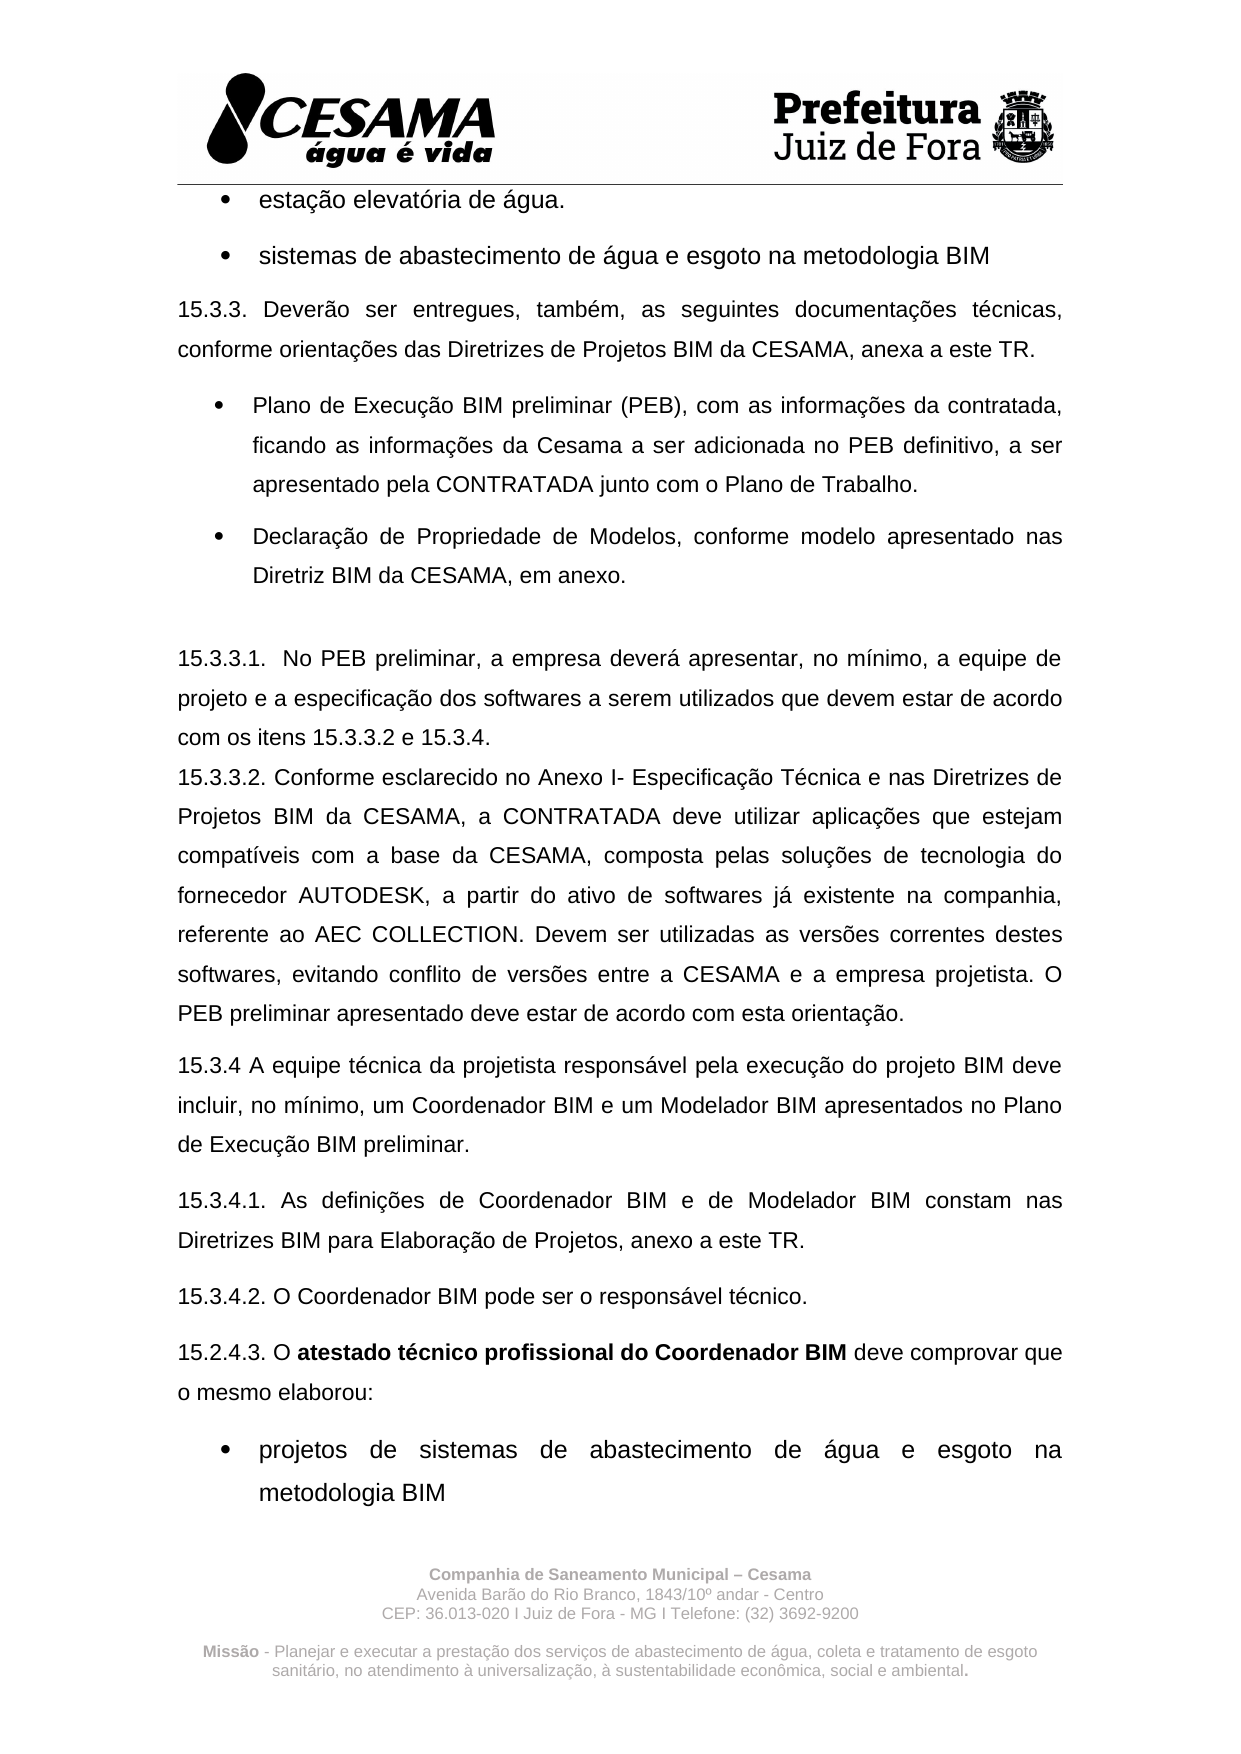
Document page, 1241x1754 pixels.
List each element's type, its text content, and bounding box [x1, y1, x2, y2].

list Plano de Execução BIM preliminar (PEB), com as informações da contratada, ficando as informações da Cesama a ser adicionada no PEB definitivo, a ser apresentado pela CONTRATADA junto com o Plano de Trabalho. [215, 392, 1063, 497]
text 15.3.3.1. No PEB preliminar, a empresa deverá apresentar, no mínimo, a equipe de projeto e a especificação dos softwares a serem utilizados que devem estar de acordo com os itens 15.3.3.2 e 15.3.4. [177, 645, 1063, 750]
text 15.3.4.2. O Coordenador BIM pode ser o responsável técnico. [177, 1283, 1063, 1309]
text 15.2.4.3. O atestado técnico profissional do Coordenador BIM deve comprovar que o mesmo elaborou: [177, 1339, 1063, 1405]
text 15.3.4 A equipe técnica da projetista responsável pela execução do projeto BIM deve incluir, no mínimo, um Coordenador BIM e um Modelador BIM apresentados no Plano de Execução BIM preliminar. [177, 1052, 1063, 1158]
text 15.3.3. Deverão ser entregues, também, as seguintes documentações técnicas, conforme orientações das Diretrizes de Projetos BIM da CESAMA, anexa a este TR. [177, 296, 1063, 362]
list estação elevatória de água. [221, 185, 1063, 214]
list projetos de sistemas de abastecimento de água e esgoto na metodologia BIM [221, 1435, 1063, 1507]
picture [177, 73, 1063, 185]
list sistemas de abastecimento de água e esgoto na metodologia BIM [221, 241, 1063, 269]
text 15.3.4.1. As definições de Coordenador BIM e de Modelador BIM constam nas Diretrizes BIM para Elaboração de Projetos, anexo a este TR. [177, 1187, 1063, 1253]
list Declaração de Propriedade de Modelos, conforme modelo apresentado nas Diretriz BIM da CESAMA, em anexo. [215, 523, 1063, 589]
text 15.3.3.2. Conforme esclarecido no Anexo I- Especificação Técnica e nas Diretrizes de Projetos BIM da CESAMA, a CONTRATADA deve utilizar aplicações que estejam compatíveis com a base da CESAMA, composta pelas soluções de tecnologia do fornecedor AUTODESK, a partir do ativo de softwares já existente na companhia, referente ao AEC COLLECTION. Devem ser utilizadas as versões correntes destes softwares, evitando conflito de versões entre a CESAMA e a empresa projetista. O PEB preliminar apresentado deve estar de acordo com esta orientação. [177, 763, 1063, 1027]
